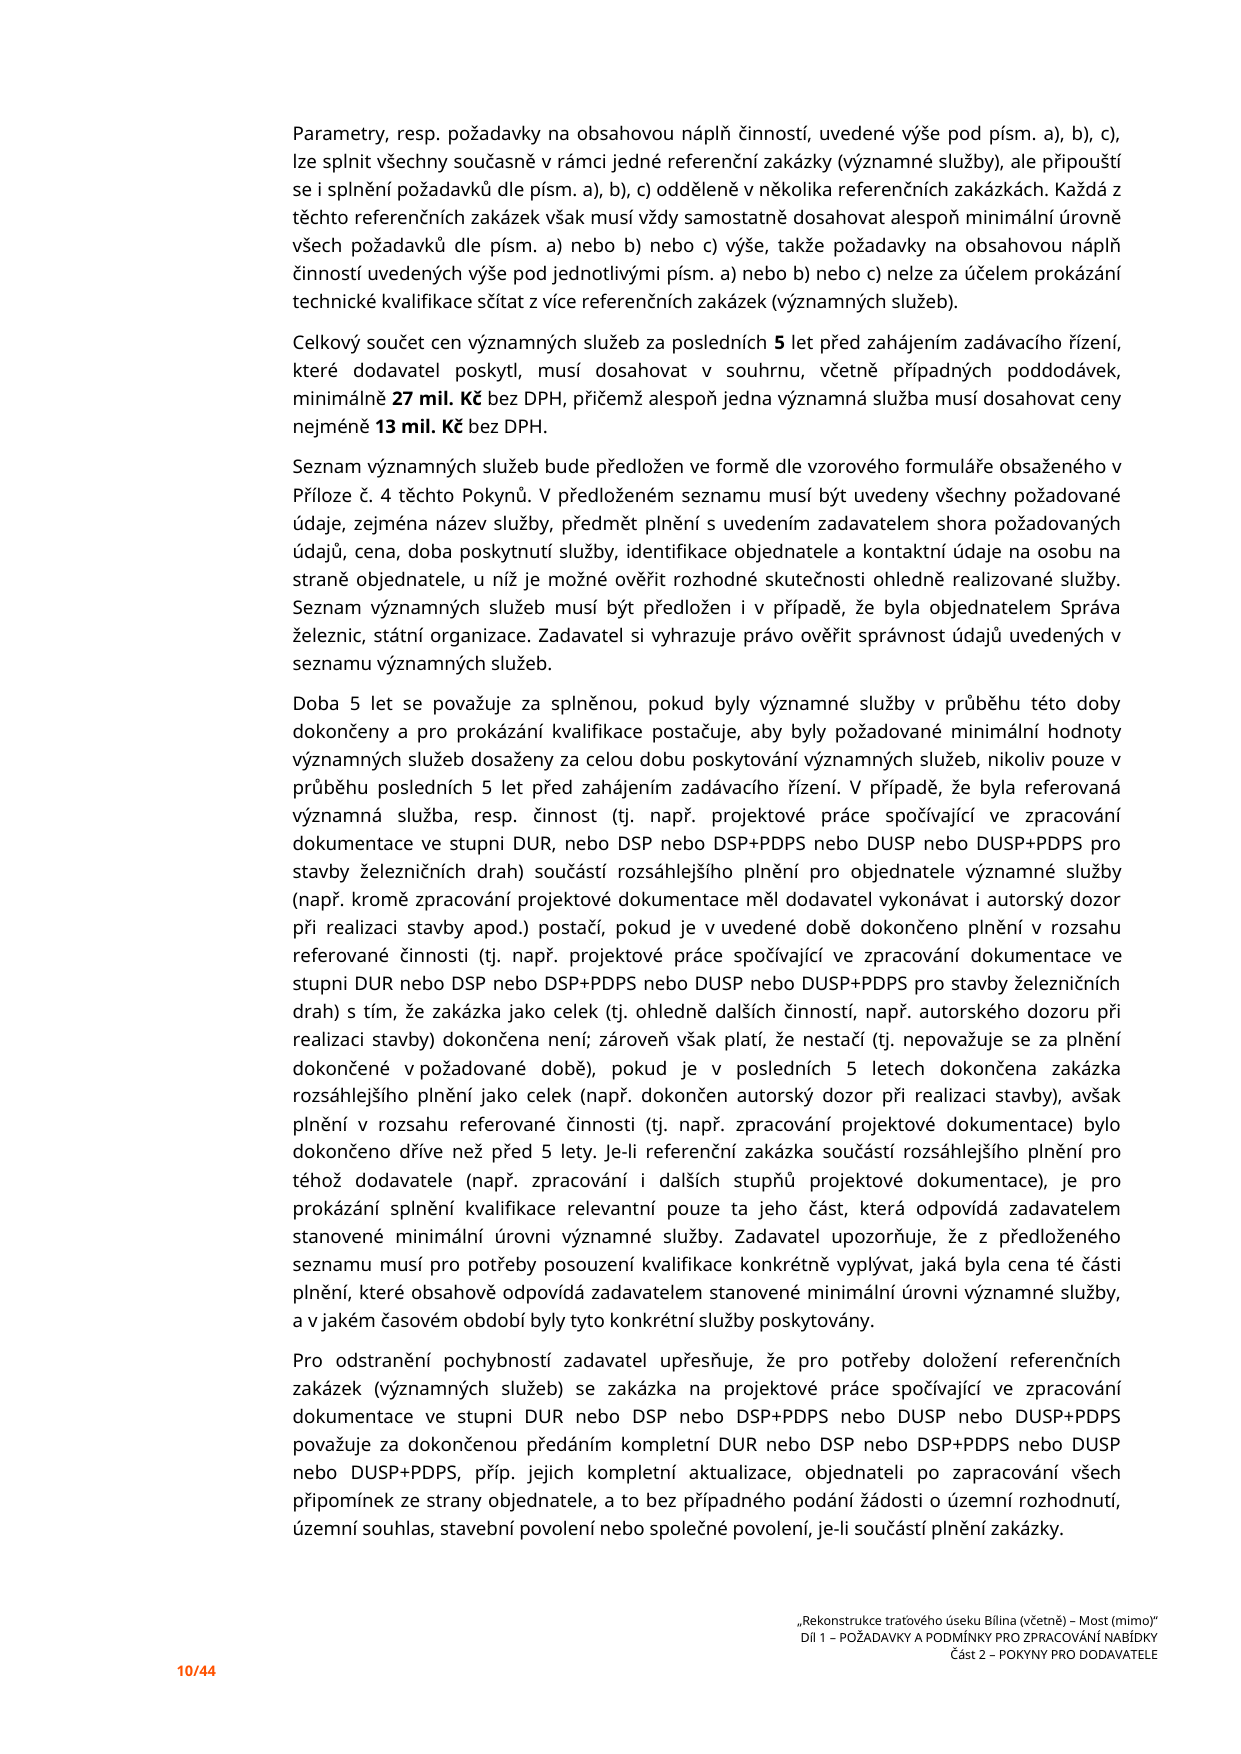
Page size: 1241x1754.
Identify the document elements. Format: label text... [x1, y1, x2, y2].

text Celkový součet cen významných služeb za posledních 5 let před zahájením zadávacího řízení, které dodavatel poskytl, musí dosahovat v souhrnu, včetně případných poddodávek, minimálně 27 mil. Kč bez DPH, přičemž alespoň jedna významná služba musí dosahovat ceny nejméně 13 mil. Kč bez DPH. [292, 329, 1122, 439]
text Parametry, resp. požadavky na obsahovou náplň činností, uvedené výše pod písm. a), b), c), lze splnit všechny současně v rámci jedné referenční zakázky (významné služby), ale připouští se i splnění požadavků dle písm. a), b), c) odděleně v několika referenčních zakázkách. Každá z těchto referenčních zakázek však musí vždy samostatně dosahovat alespoň minimální úrovně všech požadavků dle písm. a) nebo b) nebo c) výše, takže požadavky na obsahovou náplň činností uvedených výše pod jednotlivými písm. a) nebo b) nebo c) nelze za účelem prokázání technické kvalifikace sčítat z více referenčních zakázek (významných služeb). [292, 121, 1122, 314]
text Seznam významných služeb bude předložen ve formě dle vzorového formuláře obsaženého v Příloze č. 4 těchto Pokynů. V předloženém seznamu musí být uvedeny všechny požadované údaje, zejména název služby, předmět plnění s uvedením zadavatelem shora požadovaných údajů, cena, doba poskytnutí služby, identifikace objednatele a kontaktní údaje na osobu na straně objednatele, u níž je možné ověřit rozhodné skutečnosti ohledně realizované služby. Seznam významných služeb musí být předložen i v případě, že byla objednatelem Správa železnic, státní organizace. Zadavatel si vyhrazuje právo ověřit správnost údajů uvedených v seznamu významných služeb. [292, 454, 1122, 676]
text Pro odstranění pochybností zadavatel upřesňuje, že pro potřeby doložení referenčních zakázek (významných služeb) se zakázka na projektové práce spočívající ve zpracování dokumentace ve stupni DUR nebo DSP nebo DSP+PDPS nebo DUSP nebo DUSP+PDPS považuje za dokončenou předáním kompletní DUR nebo DSP nebo DSP+PDPS nebo DUSP nebo DUSP+PDPS, příp. jejich kompletní aktualizace, objednateli po zapracování všech připomínek ze strany objednatele, a to bez případného podání žádosti o územní rozhodnutí, územní souhlas, stavební povolení nebo společné povolení, je-li součástí plnění zakázky. [292, 1347, 1122, 1541]
text Doba 5 let se považuje za splněnou, pokud byly významné služby v průběhu této doby dokončeny a pro prokázání kvalifikace postačuje, aby byly požadované minimální hodnoty významných služeb dosaženy za celou dobu poskytování významných služeb, nikoliv pouze v průběhu posledních 5 let před zahájením zadávacího řízení. V případě, že byla referovaná významná služba, resp. činnost (tj. např. projektové práce spočívající ve zpracování dokumentace ve stupni DUR, nebo DSP nebo DSP+PDPS nebo DUSP nebo DUSP+PDPS pro stavby železničních drah) součástí rozsáhlejšího plnění pro objednatele významné služby (např. kromě zpracování projektové dokumentace měl dodavatel vykonávat i autorský dozor při realizaci stavby apod.) postačí, pokud je v uvedené době dokončeno plnění v rozsahu referované činnosti (tj. např. projektové práce spočívající ve zpracování dokumentace ve stupni DUR nebo DSP nebo DSP+PDPS nebo DUSP nebo DUSP+PDPS pro stavby železničních drah) s tím, že zakázka jako celek (tj. ohledně dalších činností, např. autorského dozoru při realizaci stavby) dokončena není; zároveň však platí, že nestačí (tj. nepovažuje se za plnění dokončené v požadované době), pokud je v posledních 5 letech dokončena zakázka rozsáhlejšího plnění jako celek (např. dokončen autorský dozor při realizaci stavby), avšak plnění v rozsahu referované činnosti (tj. např. zpracování projektové dokumentace) bylo dokončeno dříve než před 5 lety. Je-li referenční zakázka součástí rozsáhlejšího plnění pro téhož dodavatele (např. zpracování i dalších stupňů projektové dokumentace), je pro prokázání splnění kvalifikace relevantní pouze ta jeho část, která odpovídá zadavatelem stanovené minimální úrovni významné služby. Zadavatel upozorňuje, že z předloženého seznamu musí pro potřeby posouzení kvalifikace konkrétně vyplývat, jaká byla cena té části plnění, které obsahově odpovídá zadavatelem stanovené minimální úrovni významné služby, a v jakém časovém období byly tyto konkrétní služby poskytovány. [292, 691, 1122, 1332]
